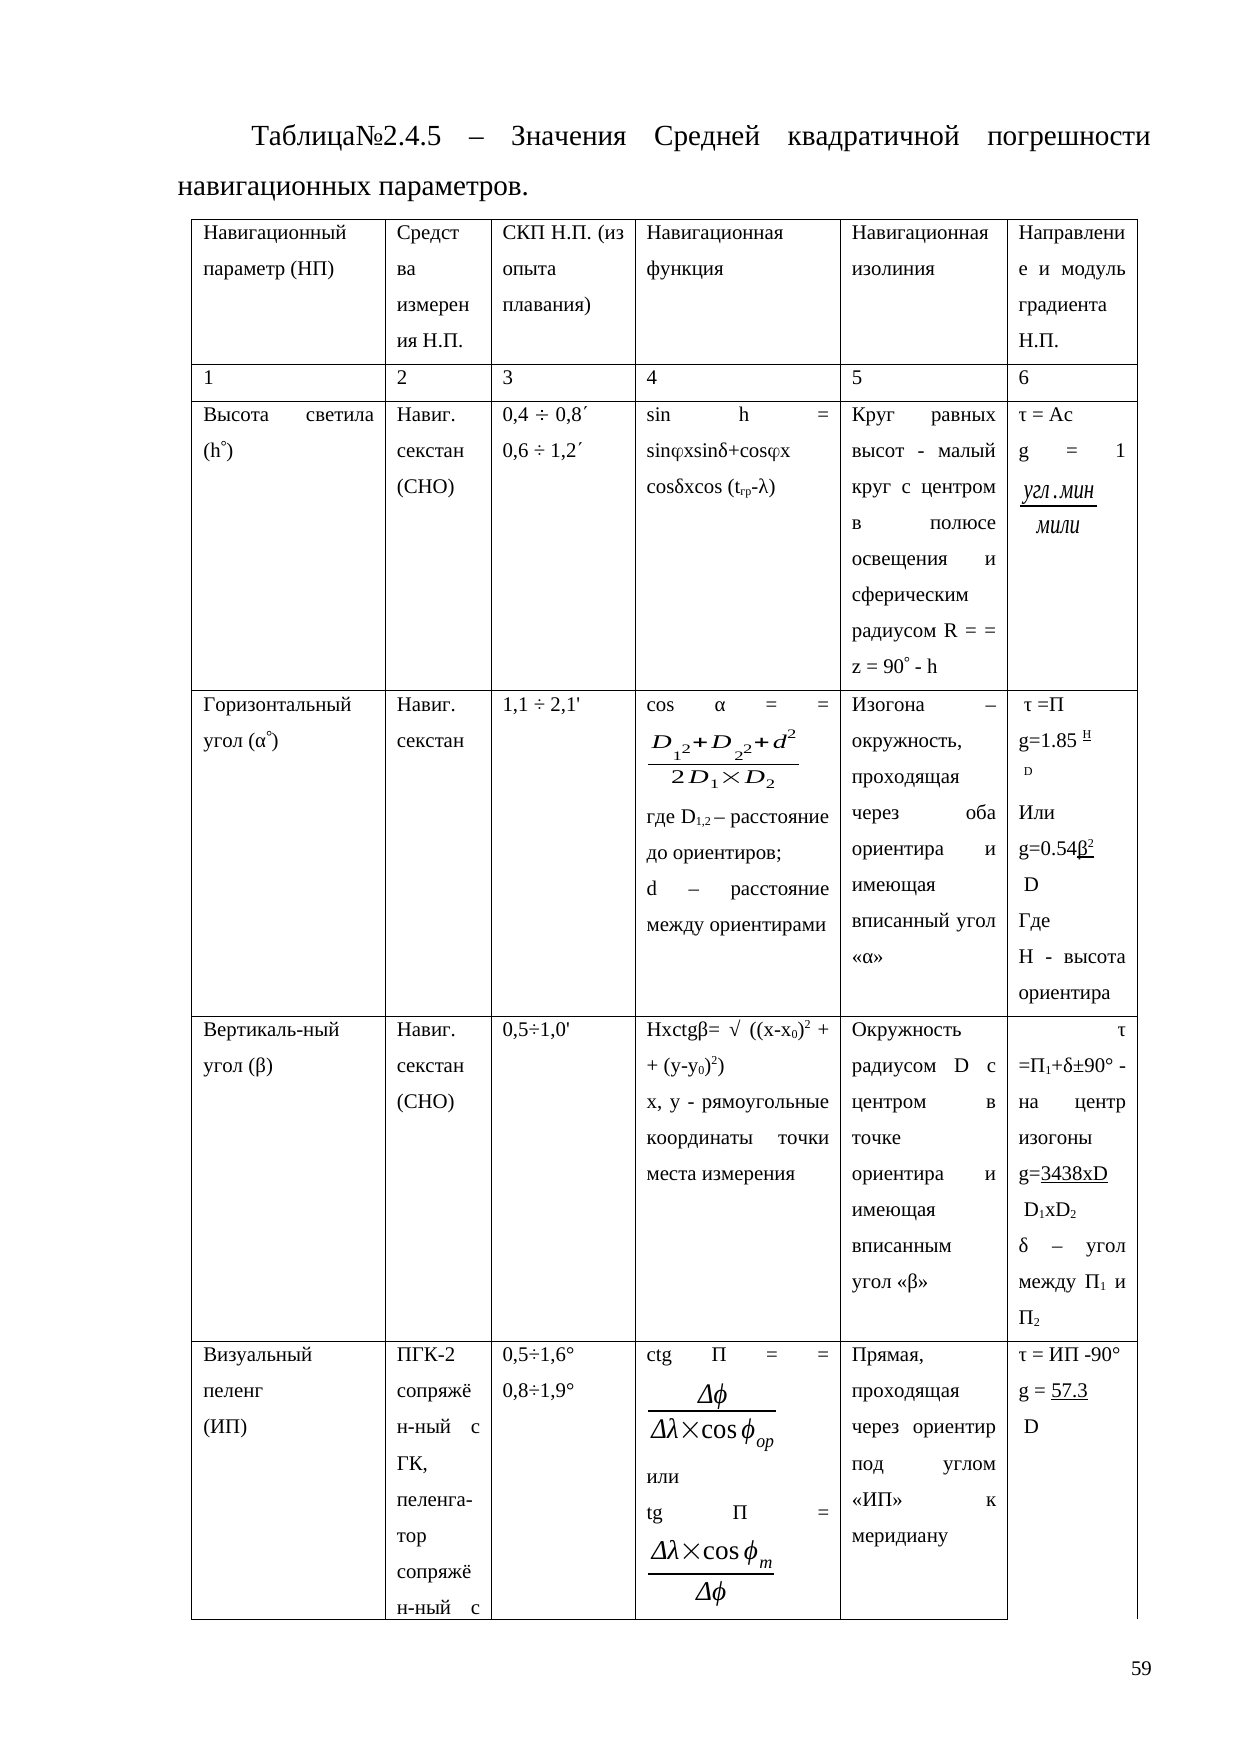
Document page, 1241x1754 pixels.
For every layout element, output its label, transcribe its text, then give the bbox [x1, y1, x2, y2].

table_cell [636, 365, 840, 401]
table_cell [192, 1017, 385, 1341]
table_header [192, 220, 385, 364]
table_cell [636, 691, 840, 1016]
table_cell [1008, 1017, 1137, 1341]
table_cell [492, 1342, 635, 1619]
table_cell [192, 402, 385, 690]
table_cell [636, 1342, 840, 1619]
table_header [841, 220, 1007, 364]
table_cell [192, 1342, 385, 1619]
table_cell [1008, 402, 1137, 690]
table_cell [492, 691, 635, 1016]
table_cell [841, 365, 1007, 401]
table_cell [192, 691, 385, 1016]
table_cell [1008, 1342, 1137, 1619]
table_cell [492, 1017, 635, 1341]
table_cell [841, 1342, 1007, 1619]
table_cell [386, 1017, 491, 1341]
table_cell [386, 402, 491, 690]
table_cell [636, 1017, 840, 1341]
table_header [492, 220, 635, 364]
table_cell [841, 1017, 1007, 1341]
text Таблица№2.4.5 – Значения Средней квадратичной погрешности навигационных параметров. [177, 118, 1152, 202]
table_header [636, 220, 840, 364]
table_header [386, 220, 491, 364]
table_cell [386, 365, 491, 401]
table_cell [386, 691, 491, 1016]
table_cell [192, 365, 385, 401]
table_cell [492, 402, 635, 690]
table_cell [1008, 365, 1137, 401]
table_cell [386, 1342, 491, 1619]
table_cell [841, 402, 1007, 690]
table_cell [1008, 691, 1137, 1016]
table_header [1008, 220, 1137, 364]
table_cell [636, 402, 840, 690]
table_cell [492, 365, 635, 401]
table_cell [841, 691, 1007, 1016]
